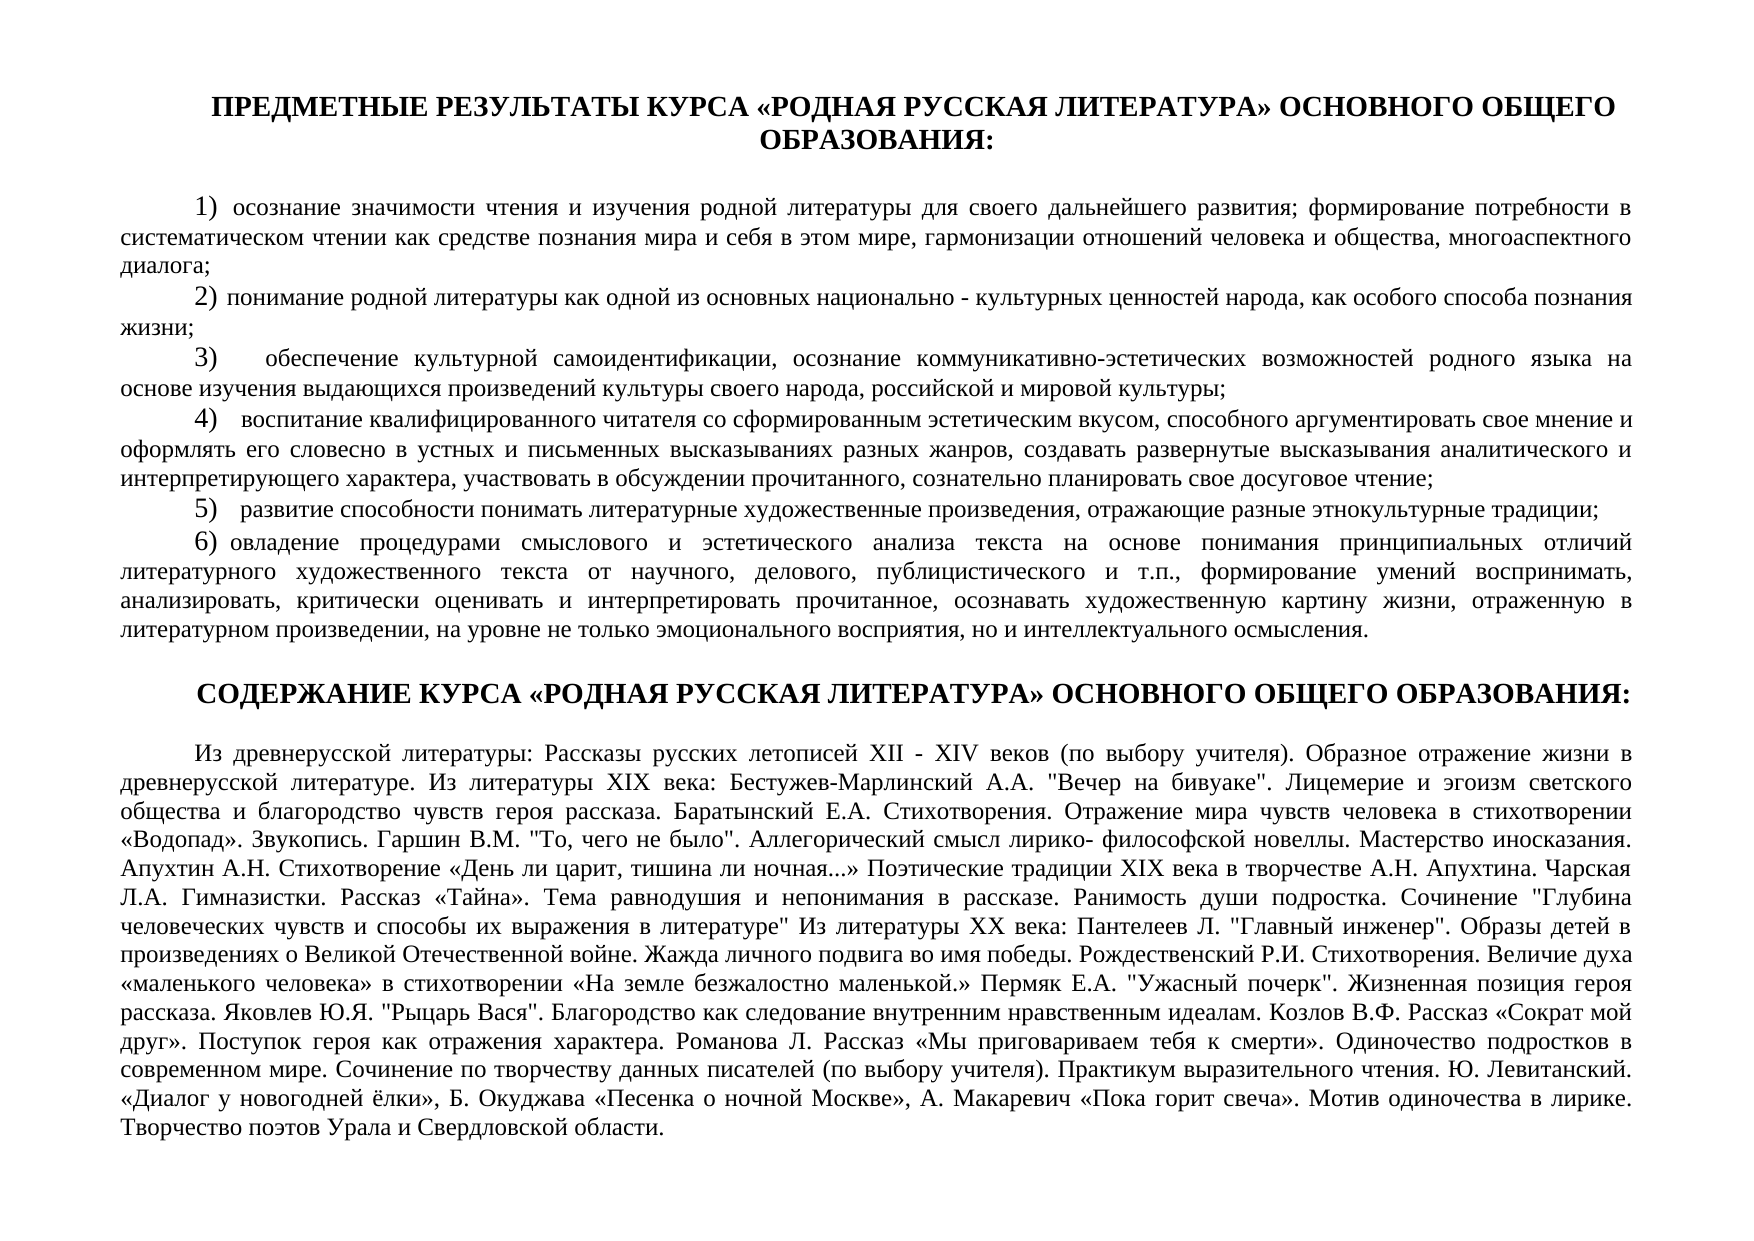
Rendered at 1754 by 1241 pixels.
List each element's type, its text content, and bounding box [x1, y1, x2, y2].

list развитие способности понимать литературные художественные произведения, отражающие разные этнокультурные традиции; [120, 491, 1634, 524]
list понимание родной литературы как одной из основных национально - культурных ценностей народа, как особого способа познания жизни; [120, 279, 1634, 340]
text Из древнерусской литературы: Рассказы русских летописей XII - XIV веков (по выбору учителя). Образное отражение жизни в древнерусской литературе. Из литературы XIX века: Бестужев-Марлинский А.А. "Вечер на бивуаке". Лицемерие и эгоизм светского общества и благородство чувств героя рассказа. Баратынский Е.А. Стихотворения. Отражение мира чувств человека в стихотворении «Водопад». Звукопись. Гаршин В.М. "То, чего не было". Аллегорический смысл лирико- философской новеллы. Мастерство иносказания. Апухтин А.Н. Стихотворение «День ли царит, тишина ли ночная...» Поэтические традиции XIX века в творчестве А.Н. Апухтина. Чарская Л.А. Гимназистки. Рассказ «Тайна». Тема равнодушия и непонимания в рассказе. Ранимость души подростка. Сочинение "Глубина человеческих чувств и способы их выражения в литературе" Из литературы XX века: Пантелеев Л. "Главный инженер". Образы детей в произведениях о Великой Отечественной войне. Жажда личного подвига во имя победы. Рождественский Р.И. Стихотворения. Величие духа «маленького человека» в стихотворении «На земле безжалостно маленькой.» Пермяк Е.А. "Ужасный почерк". Жизненная позиция героя рассказа. Яковлев Ю.Я. "Рыцарь Вася". Благородство как следование внутренним нравственным идеалам. Козлов В.Ф. Рассказ «Сократ мой друг». Поступок героя как отражения характера. Романова Л. Рассказ «Мы приговариваем тебя к смерти». Одиночество подростков в современном мире. Сочинение по творчеству данных писателей (по выбору учителя). Практикум выразительного чтения. Ю. Левитанский. «Диалог у новогодней ёлки», Б. Окуджава «Песенка о ночной Москве», А. Макаревич «Пока горит свеча». Мотив одиночества в лирике. Творчество поэтов Урала и Свердловской области. [120, 738, 1634, 1141]
subtitle СОДЕРЖАНИЕ КУРСА «РОДНАЯ РУССКАЯ ЛИТЕРАТУРА» ОСНОВНОГО ОБЩЕГО ОБРАЗОВАНИЯ: [118, 676, 1636, 709]
list овладение процедурами смыслового и эстетического анализа текста на основе понимания принципиальных отличий литературного художественного текста от научного, делового, публицистического и т.п., формирование умений воспринимать, анализировать, критически оценивать и интерпретировать прочитанное, осознавать художественную картину жизни, отраженную в литературном произведении, на уровне не только эмоционального восприятия, но и интеллектуального осмысления. [120, 524, 1634, 642]
list обеспечение культурной самоидентификации, осознание коммуникативно-эстетических возможностей родного языка на основе изучения выдающихся произведений культуры своего народа, российской и мировой культуры; [120, 340, 1634, 401]
list осознание значимости чтения и изучения родной литературы для своего дальнейшего развития; формирование потребности в систематическом чтении как средстве познания мира и себя в этом мире, гармонизации отношений человека и общества, многоаспектного диалога; [120, 189, 1634, 279]
text ПРЕДМЕТНЫЕ РЕЗУЛЬТАТЫ КУРСА «РОДНАЯ РУССКАЯ ЛИТЕРАТУРА» ОСНОВНОГО ОБЩЕГО ОБРАЗОВАНИЯ: [118, 89, 1636, 156]
list воспитание квалифицированного читателя со сформированным эстетическим вкусом, способного аргументировать свое мнение и оформлять его словесно в устных и письменных высказываниях разных жанров, создавать развернутые высказывания аналитического и интерпретирующего характера, участвовать в обсуждении прочитанного, сознательно планировать свое досуговое чтение; [120, 401, 1634, 491]
